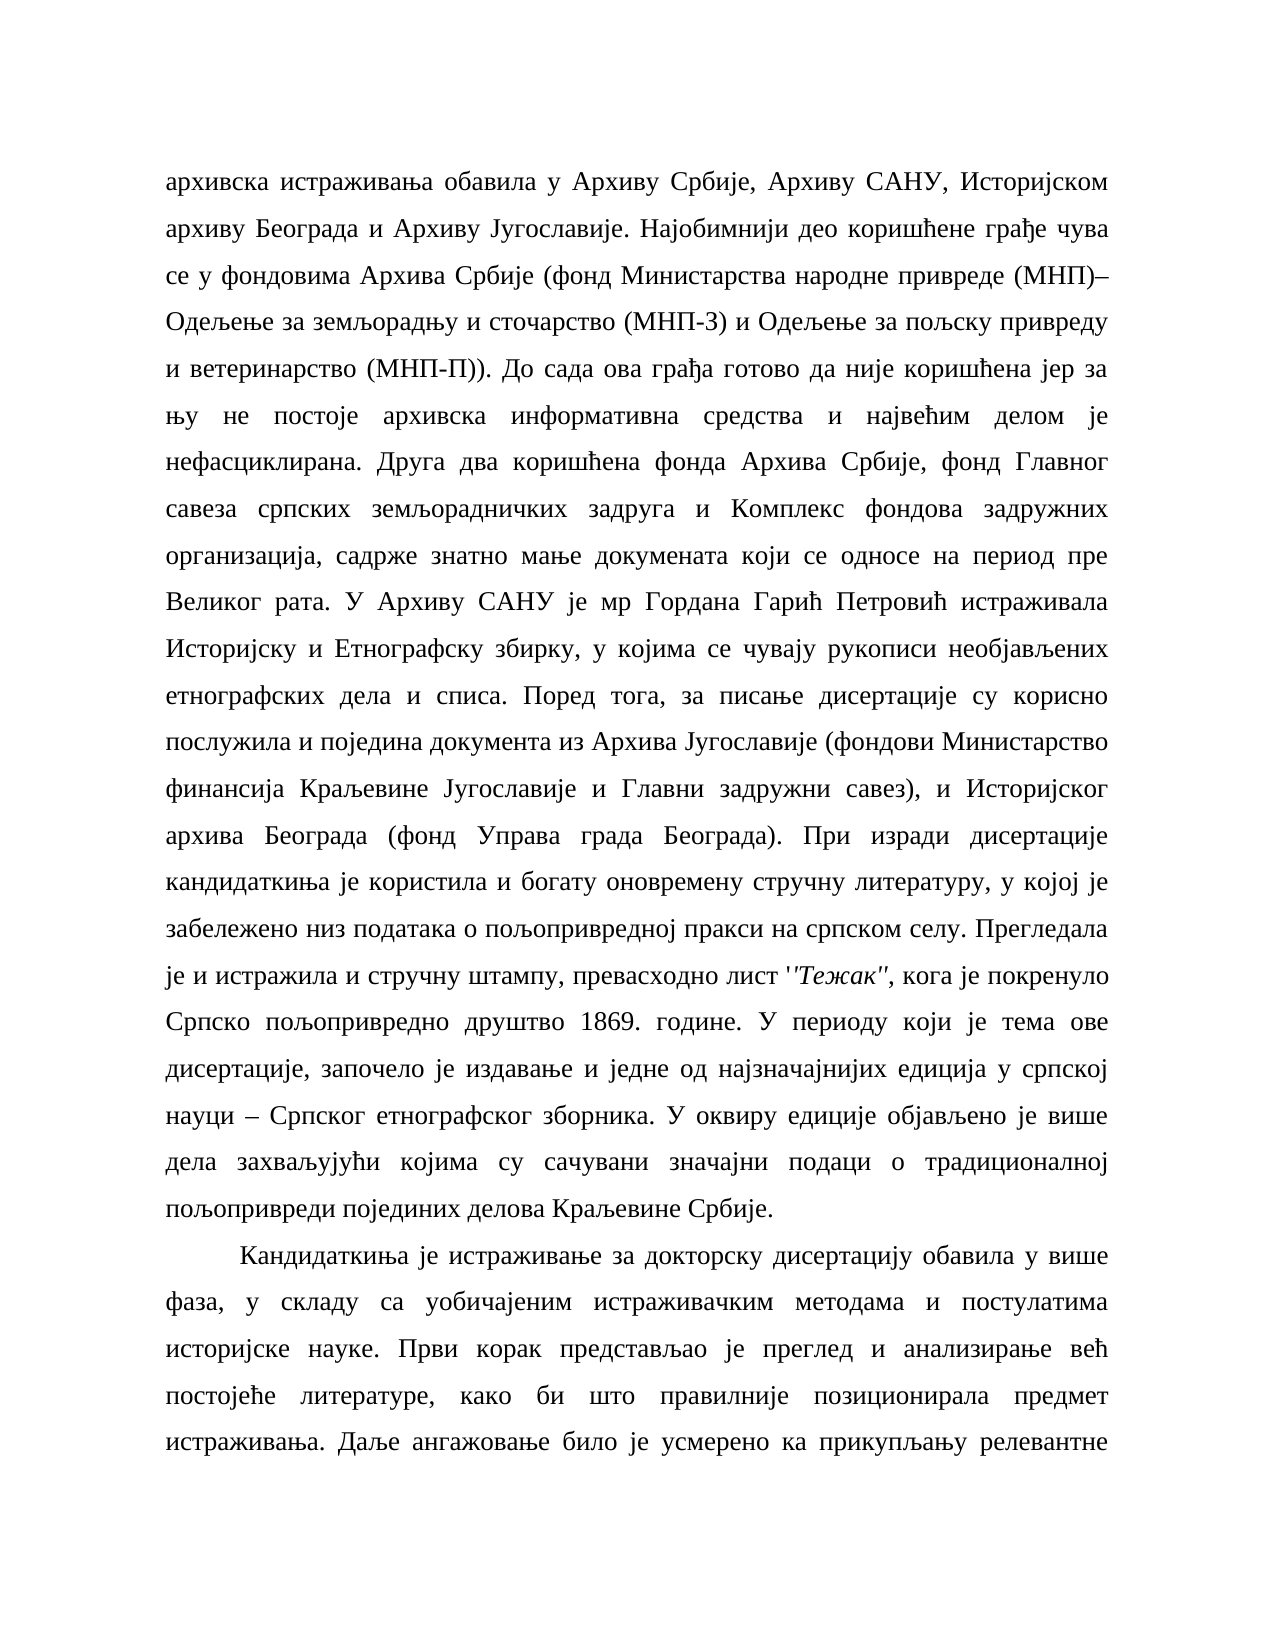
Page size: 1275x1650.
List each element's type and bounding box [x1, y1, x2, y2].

text [165, 165, 1109, 1223]
text [165, 1239, 1109, 1457]
